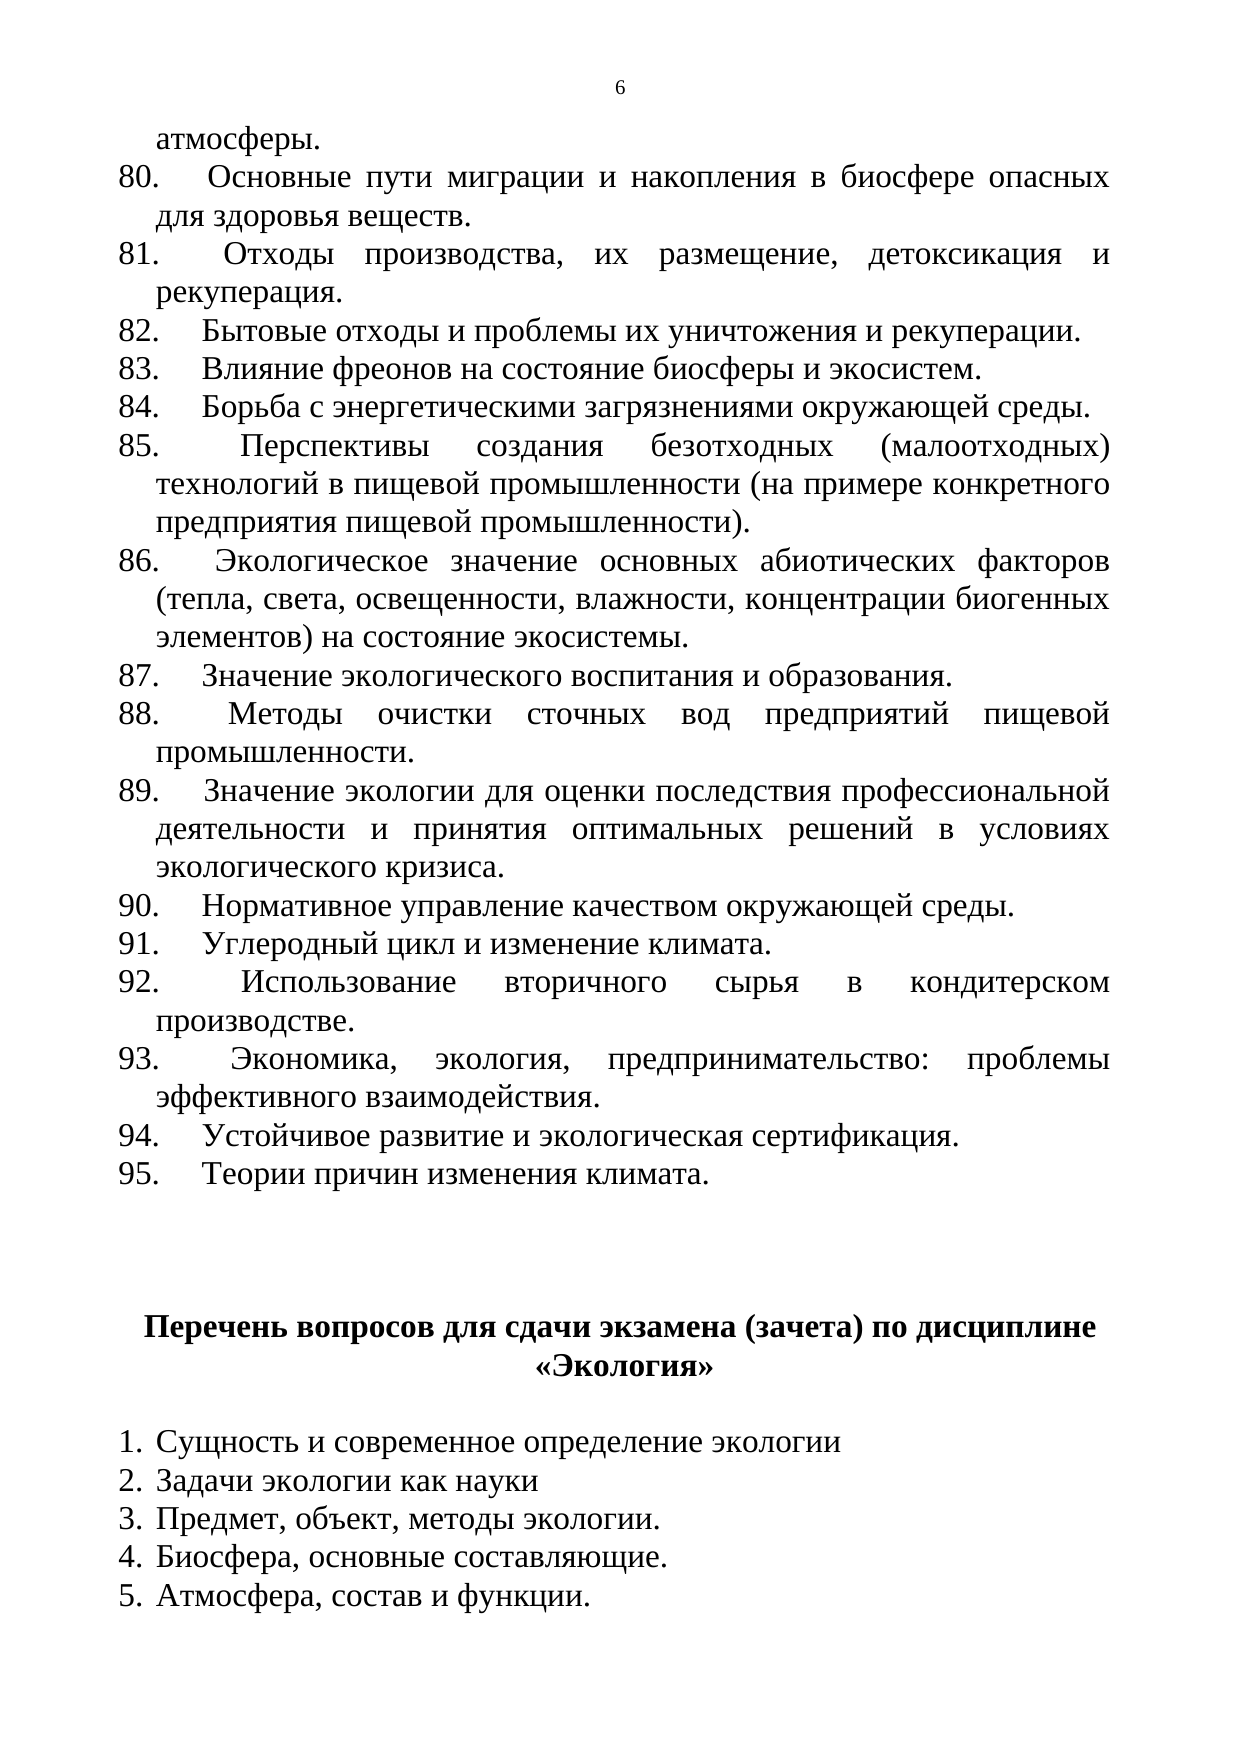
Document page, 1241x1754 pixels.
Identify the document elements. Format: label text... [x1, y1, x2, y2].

list Сущность и современное определение экологии [118, 1421, 1122, 1460]
list Биосфера, основные составляющие. [118, 1536, 1122, 1575]
list Задачи экологии как науки [118, 1460, 1122, 1498]
subtitle Перечень вопросов для сдачи экзамена (зачета) по дисциплине [118, 1306, 1122, 1345]
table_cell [107, 118, 1122, 1191]
list Предмет, объект, методы экологии. [118, 1498, 1122, 1536]
list Атмосфера, состав и функции. [118, 1575, 1122, 1613]
subtitle «Экология» [118, 1345, 1122, 1383]
